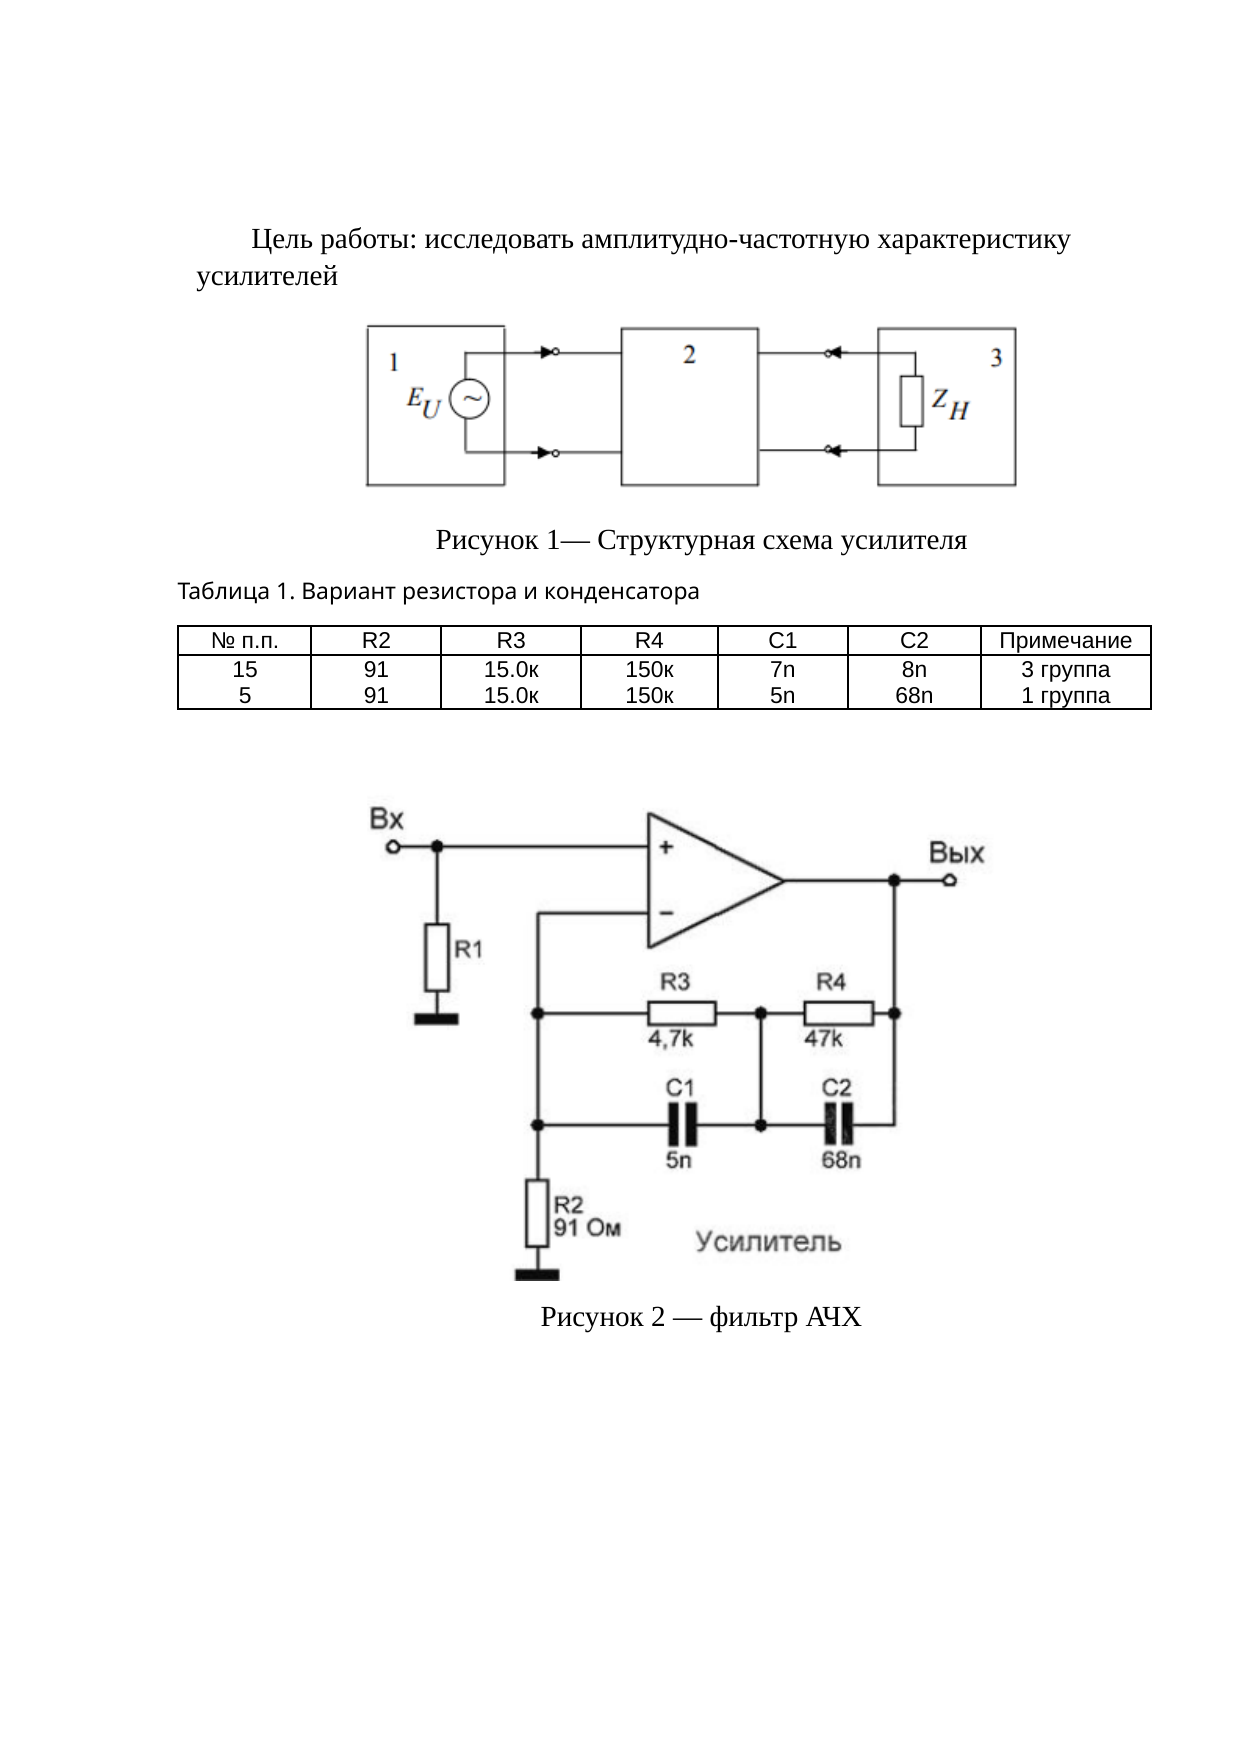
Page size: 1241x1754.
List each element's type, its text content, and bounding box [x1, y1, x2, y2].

table_cell 15.0к [442, 682, 580, 708]
table_header C2 [849, 627, 980, 653]
table_cell 5 [179, 682, 310, 708]
table_cell 8n [849, 656, 980, 682]
picture [327, 763, 1076, 1281]
table_cell 15.0к [442, 656, 580, 682]
text Таблица 1. Вариант резистора и конденсатора [177, 574, 1152, 606]
table_header R3 [442, 627, 580, 653]
picture [344, 310, 1059, 503]
table_header C1 [719, 627, 847, 653]
table_header № п.п. [179, 627, 310, 653]
text Рисунок 2 — фильтр АЧХ [177, 1299, 1152, 1333]
table_cell 150к [582, 656, 717, 682]
table_cell 1 группа [982, 682, 1150, 708]
table_cell 91 [312, 682, 440, 708]
text Цель работы: исследовать амплитудно-частотную характеристику усилителей [196, 221, 1152, 291]
table_cell 5n [719, 682, 847, 708]
table_cell 91 [312, 656, 440, 682]
table_cell 150к [582, 682, 717, 708]
table_cell 68n [849, 682, 980, 708]
table_cell 15 [179, 656, 310, 682]
table_header R4 [582, 627, 717, 653]
table_cell 3 группа [982, 656, 1150, 682]
text Рисунок 1— Структурная схема усилителя [177, 522, 1152, 555]
table_header R2 [312, 627, 440, 653]
table_header Примечание [982, 627, 1150, 653]
table_cell 7n [719, 656, 847, 682]
